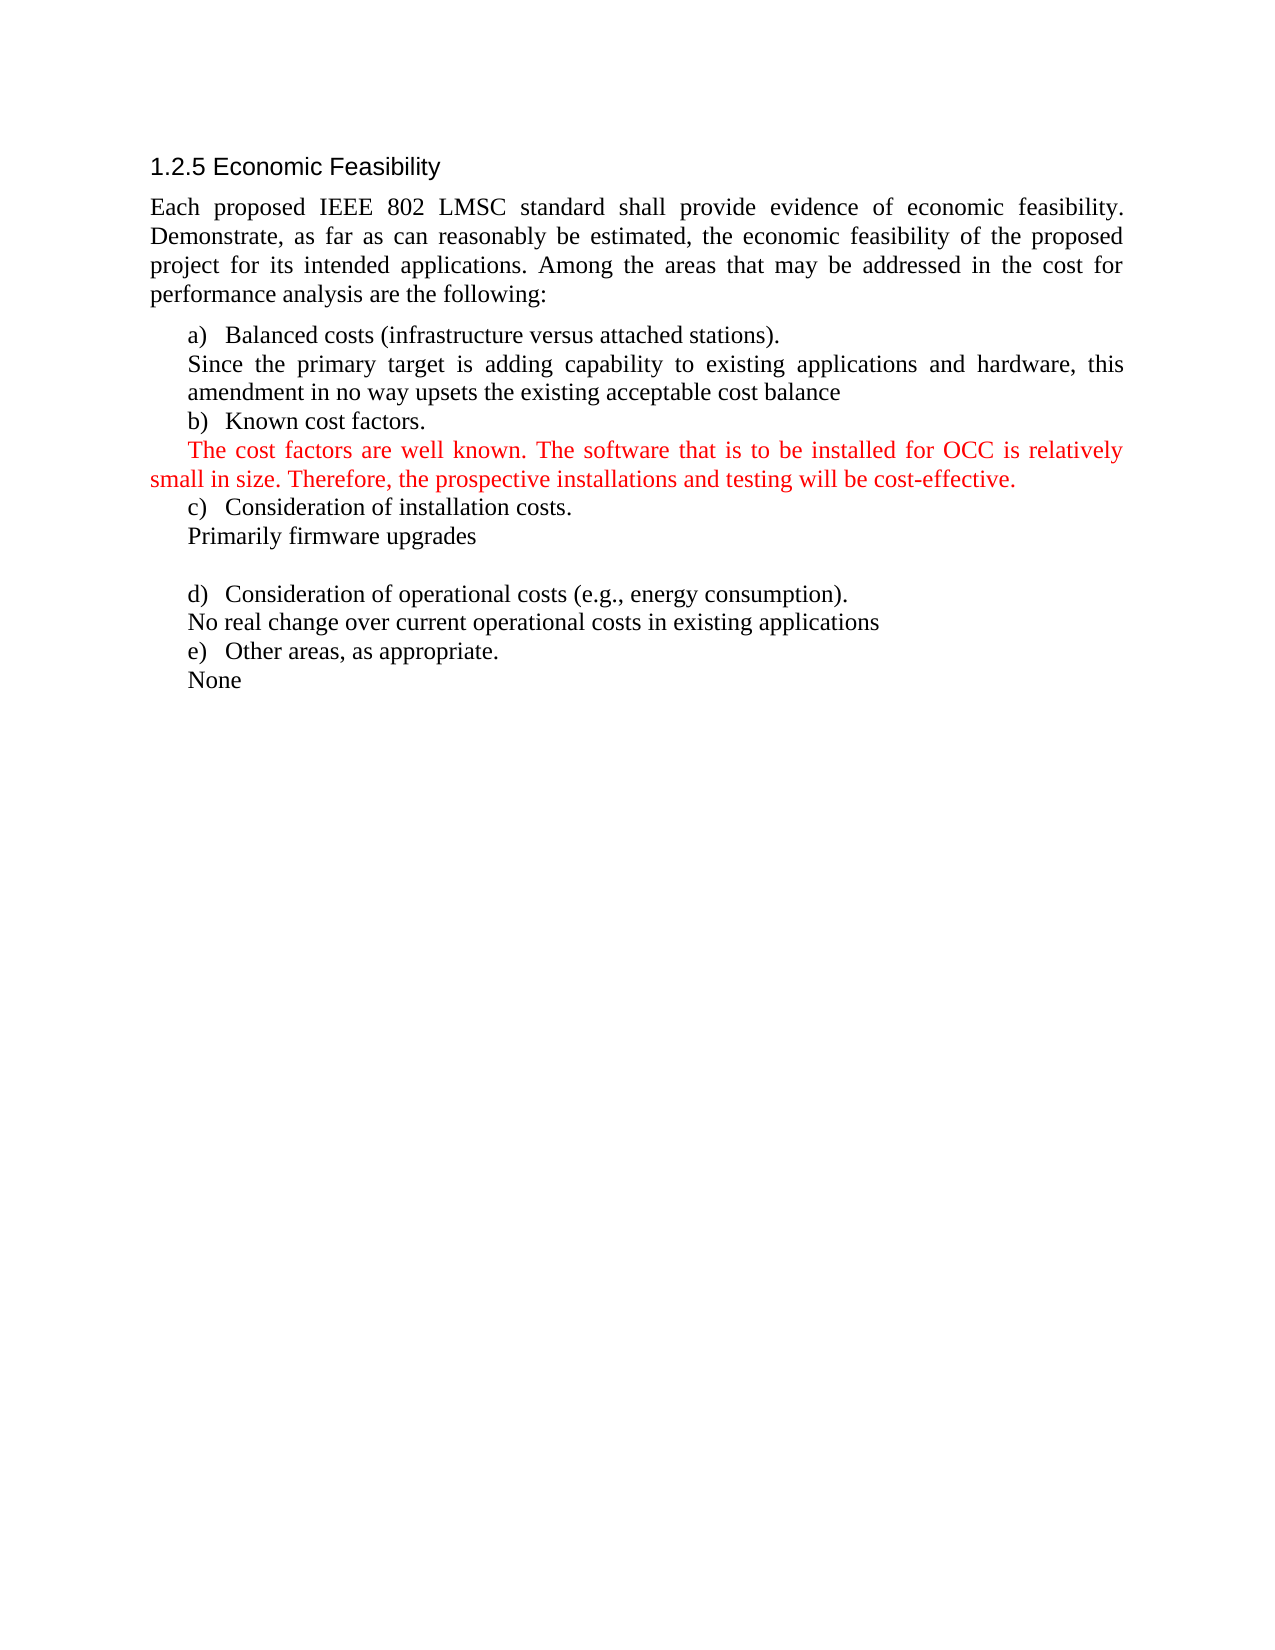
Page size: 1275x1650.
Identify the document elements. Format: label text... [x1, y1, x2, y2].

text Each proposed IEEE 802 LMSC standard shall provide evidence of economic feasibility. Demonstrate, as far as can reasonably be estimated, the economic feasibility of the proposed project for its intended applications. Among the areas that may be addressed in the cost for performance analysis are the following: [150, 192, 1125, 307]
list No real change over current operational costs in existing applications [187, 607, 1125, 636]
list Since the primary target is adding capability to existing applications and hardware, this amendment in no way upsets the existing acceptable cost balance [187, 349, 1125, 406]
list Consideration of operational costs (e.g., energy consumption). [187, 579, 1125, 607]
list Other areas, as appropriate. [187, 636, 1125, 665]
subtitle Economic Feasibility [150, 152, 1125, 180]
list None [187, 665, 1125, 694]
list Consideration of installation costs. [187, 492, 1125, 521]
list Primarily firmware upgrades [187, 521, 1125, 550]
text The cost factors are well known. The software that is to be installed for OCC is relatively small in size. Therefore, the prospective installations and testing will be cost-effective. [150, 435, 1125, 492]
list Known cost factors. [187, 406, 1125, 435]
list Balanced costs (infrastructure versus attached stations). [187, 320, 1125, 349]
